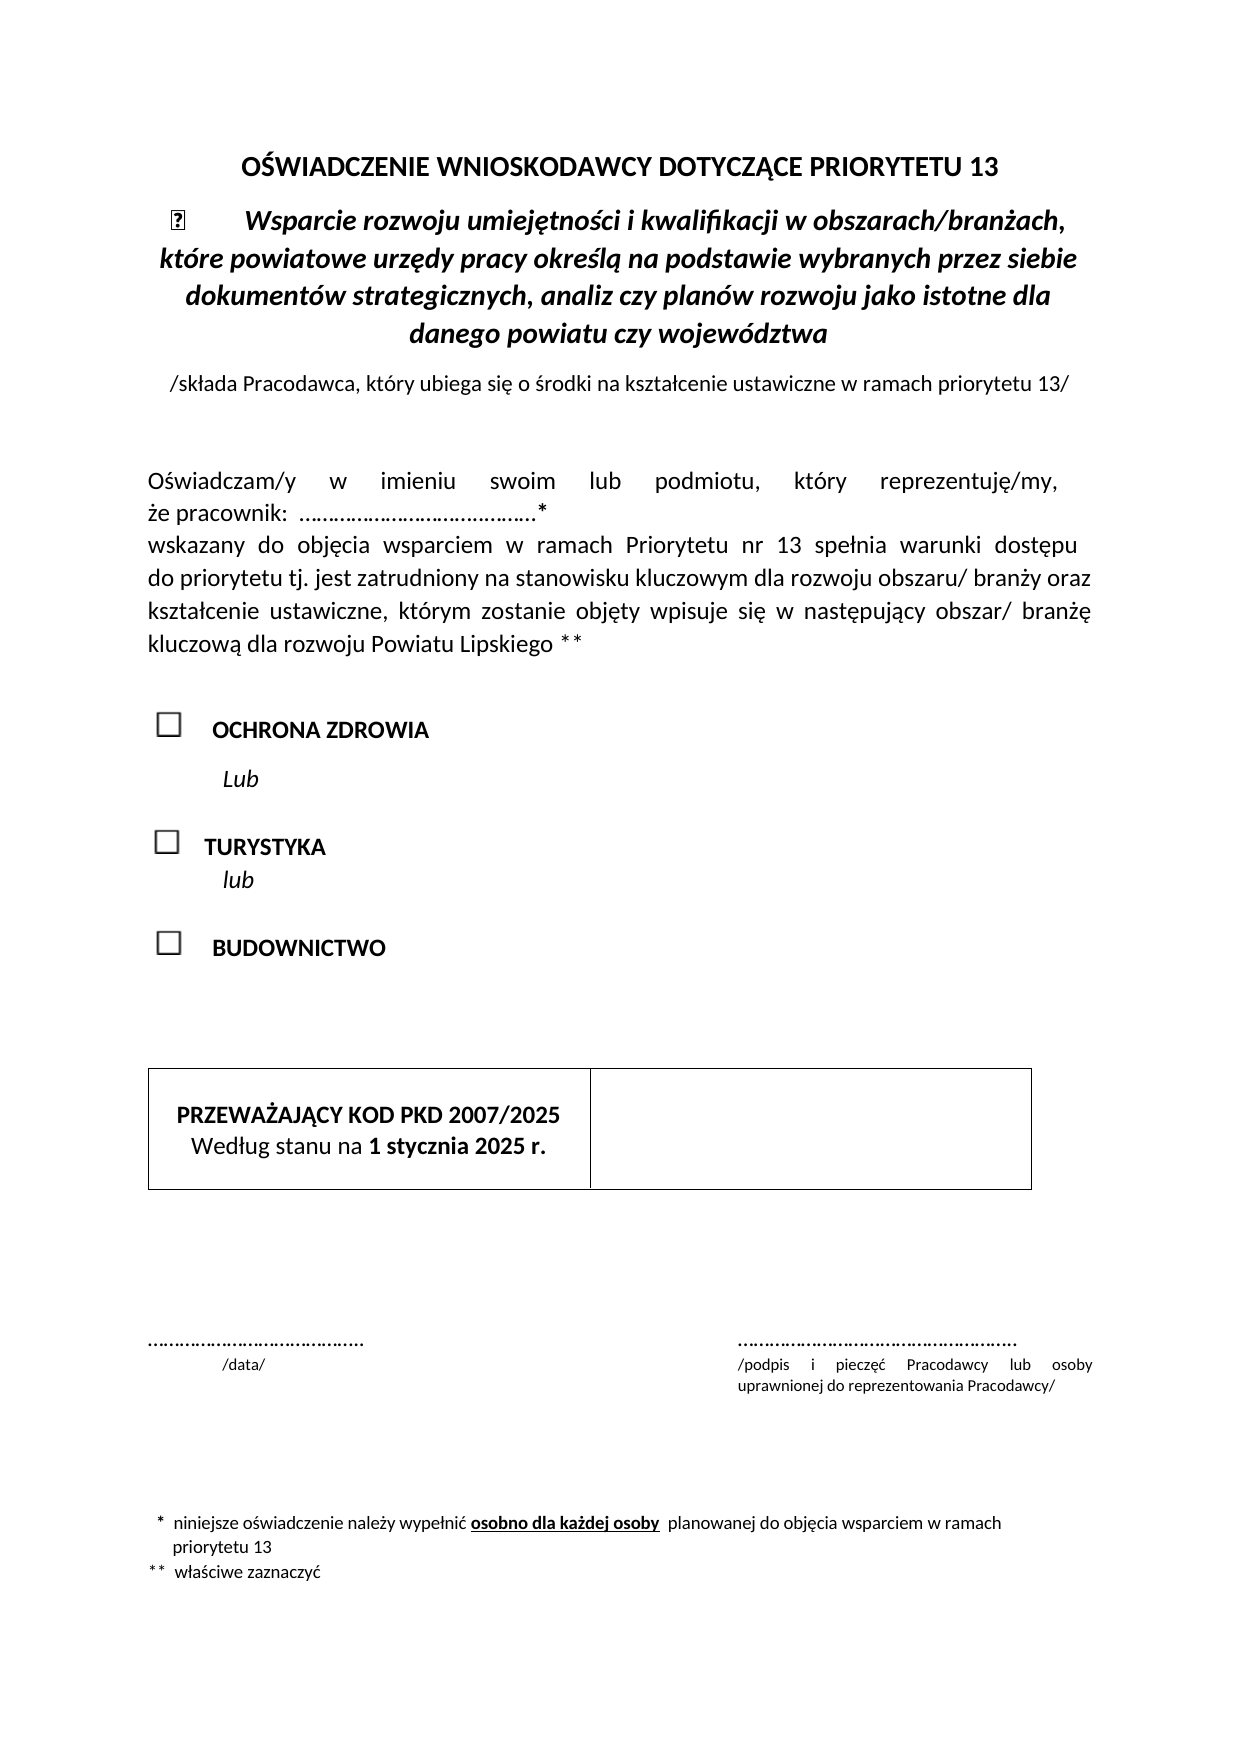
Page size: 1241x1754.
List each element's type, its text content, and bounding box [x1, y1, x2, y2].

text BUDOWNICTWO [133, 928, 1093, 963]
table_header PRZEWAŻAJĄCY KOD PKD 2007/2025 Według stanu na 1 stycznia 2025 r. [149, 1069, 590, 1188]
text Lub [223, 763, 1093, 793]
picture [153, 827, 182, 854]
text * niniejsze oświadczenie należy wypełnić osobno dla każdej osoby planowanej do objęcia wsparciem w ramach [148, 1511, 1057, 1534]
text  Wsparcie rozwoju umiejętności i kwalifikacji w obszarach/branżach, które powiatowe urzędy pracy określą na podstawie wybranych przez siebie dokumentów strategicznych, analiz czy planów rozwoju jako istotne dla danego powiatu czy województwa [148, 202, 1093, 351]
text OCHRONA ZDROWIA [133, 710, 1093, 744]
text /data/ /podpis i pieczęć Pracodawcy lub osoby uprawnionej do reprezentowania Pracodawcy/ [222, 1354, 1093, 1396]
text TURYSTYKA [148, 827, 1093, 862]
text /składa Pracodawca, który ubiega się o środki na kształcenie ustawiczne w ramach priorytetu 13/ [148, 369, 1093, 397]
picture [155, 709, 184, 737]
text lub [223, 864, 1093, 894]
text priorytetu 13 [148, 1536, 1057, 1558]
text ………………………………….. …………………………………………….. [148, 1324, 1093, 1352]
text Oświadczam/y w imieniu swoim lub podmiotu, który reprezentuję/my, że pracownik: …………………………..………* [148, 465, 1093, 528]
picture [155, 928, 184, 955]
table_header [591, 1069, 1031, 1188]
text ** właściwe zaznaczyć [148, 1560, 1057, 1583]
text OŚWIADCZENIE WNIOSKODAWCY DOTYCZĄCE PRIORYTETU 13 [148, 148, 1093, 183]
text wskazany do objęcia wsparciem w ramach Priorytetu nr 13 spełnia warunki dostępu do priorytetu tj. jest zatrudniony na stanowisku kluczowym dla rozwoju obszaru/ branży oraz kształcenie ustawiczne, którym zostanie objęty wpisuje się w następujący obszar/ branżę kluczową dla rozwoju Powiatu Lipskiego ** [148, 529, 1093, 659]
